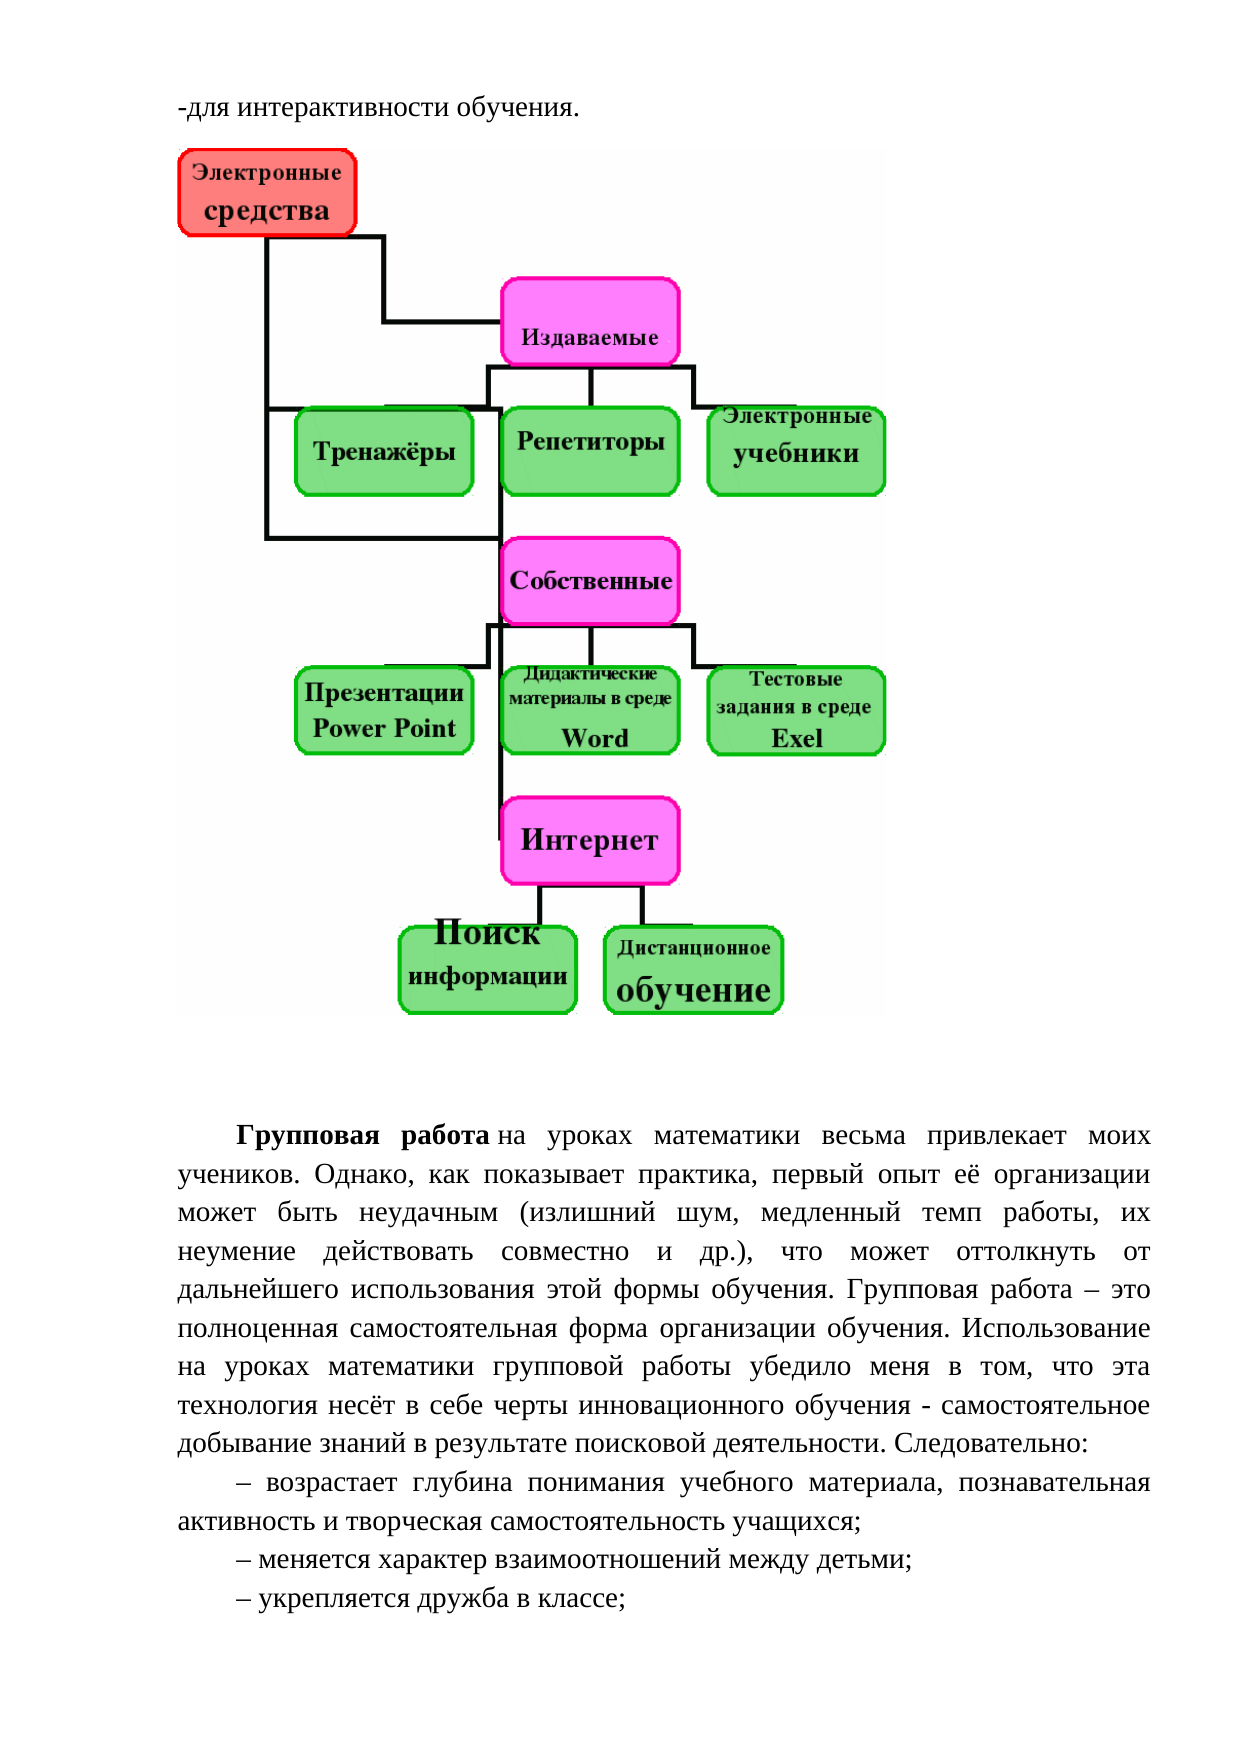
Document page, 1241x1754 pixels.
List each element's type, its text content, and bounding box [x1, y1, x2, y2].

text Групповая работа на уроках математики весьма привлекает моих учеников. Однако, как показывает практика, первый опыт её организации может быть неудачным (излишний шум, медленный темп работы, их неумение действовать совместно и др.), что может оттолкнуть от дальнейшего использования этой формы обучения. Групповая работа – это полноценная самостоятельная форма организации обучения. Использование на уроках математики групповой работы убедило меня в том, что эта технология несёт в себе черты инновационного обучения - самостоятельное добывание знаний в результате поисковой деятельности. Следовательно: [177, 1117, 1152, 1459]
text – укрепляется дружба в классе; [177, 1580, 1152, 1613]
text -для интерактивности обучения. [177, 89, 1152, 122]
text – меняется характер взаимоотношений между детьми; [177, 1541, 1152, 1575]
text – возрастает глубина понимания учебного материала, познавательная активность и творческая самостоятельность учащихся; [177, 1464, 1152, 1536]
picture [177, 148, 887, 1016]
